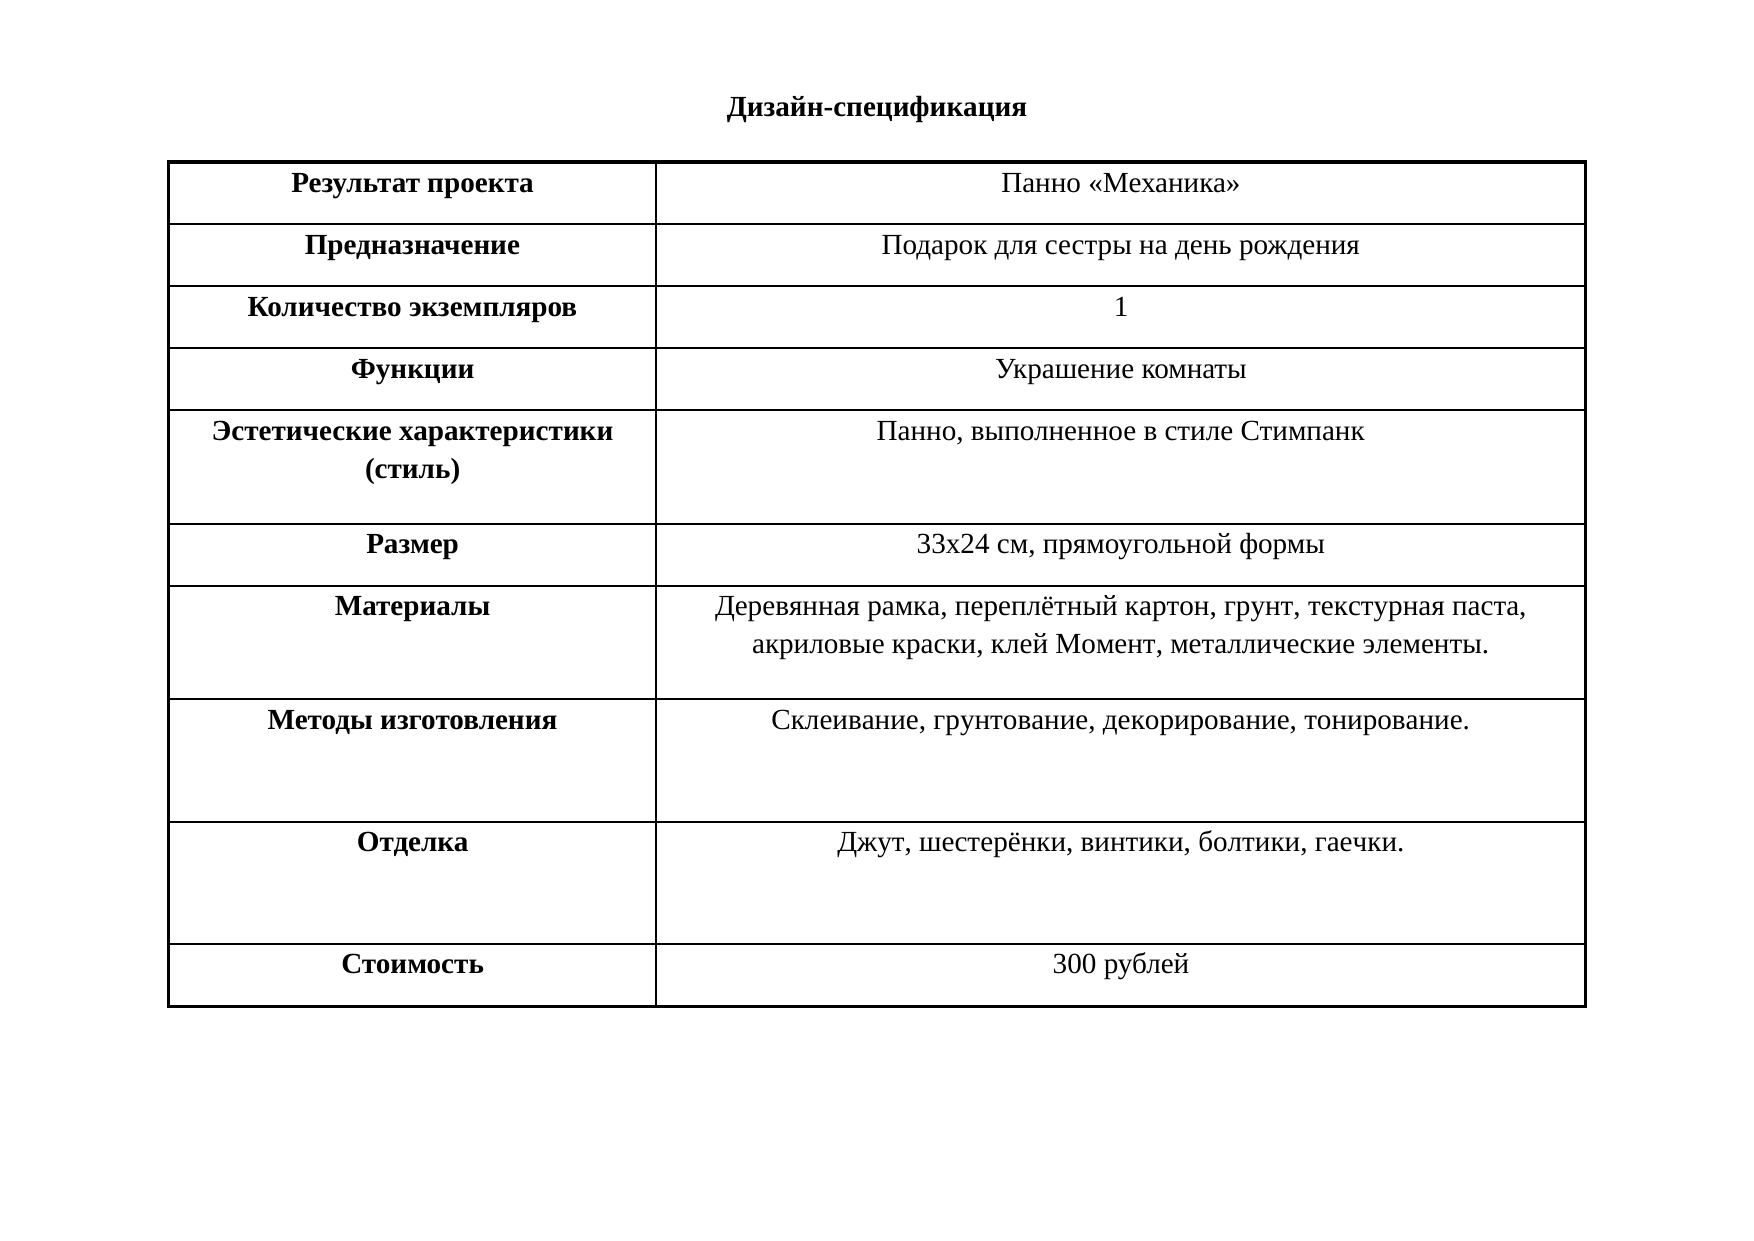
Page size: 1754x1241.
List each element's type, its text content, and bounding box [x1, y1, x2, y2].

table_cell Стоимость [170, 945, 655, 1005]
table_cell 300 рублей [657, 945, 1584, 1005]
table_cell 1 [657, 287, 1584, 347]
table_cell Эстетические характеристики (стиль) [170, 411, 655, 523]
table_cell Панно, выполненное в стиле Стимпанк [657, 411, 1584, 523]
table_cell Отделка [170, 823, 655, 943]
table_cell Склеивание, грунтование, декорирование, тонирование. [657, 700, 1584, 821]
table_cell Методы изготовления [170, 700, 655, 821]
table_cell Функции [170, 349, 655, 409]
text Дизайн-спецификация [59, 89, 1695, 122]
table_cell Украшение комнаты [657, 349, 1584, 409]
table_cell Джут, шестерёнки, винтики, болтики, гаечки. [657, 823, 1584, 943]
table_cell Размер [170, 525, 655, 584]
table_header Результат проекта [170, 164, 655, 223]
table_cell Подарок для сестры на день рождения [657, 225, 1584, 285]
table_cell Материалы [170, 587, 655, 698]
table_header Панно «Механика» [657, 164, 1584, 223]
table_cell Деревянная рамка, переплётный картон, грунт, текстурная паста, акриловые краски, клей Момент, металлические элементы. [657, 587, 1584, 698]
table_cell Количество экземпляров [170, 287, 655, 347]
table_cell Предназначение [170, 225, 655, 285]
table_cell 33х24 см, прямоугольной формы [657, 525, 1584, 584]
